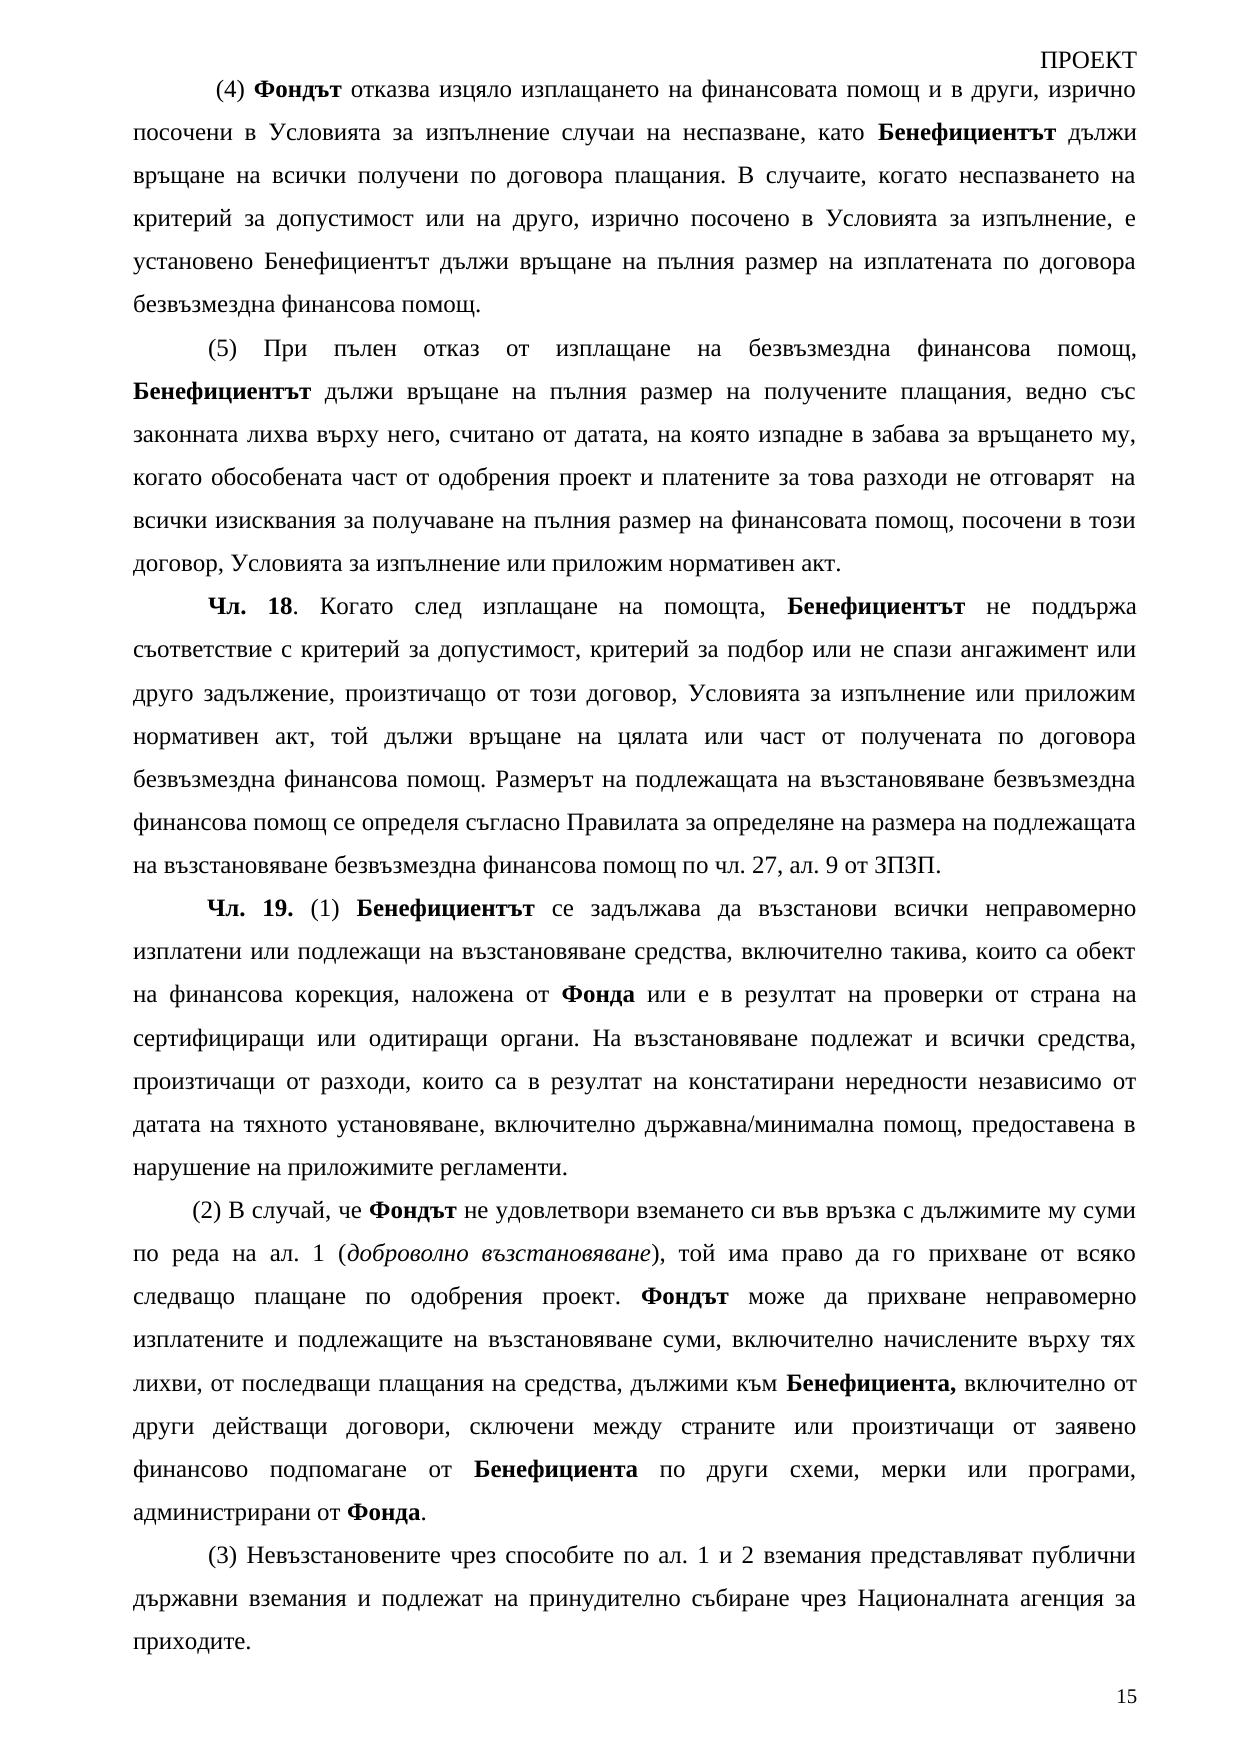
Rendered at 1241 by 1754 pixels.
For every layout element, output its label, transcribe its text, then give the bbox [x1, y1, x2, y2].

text (2) В случай, че Фондът не удовлетвори вземането си във връзка с дължимите му суми по реда на ал. 1 (доброволно възстановяване), той има право да го прихване от всяко следващо плащане по одобрения проект. Фондът може да прихване неправомерно изплатените и подлежащите на възстановяване суми, включително начислените върху тях лихви, от последващи плащания на средства, дължими към Бенефициента, включително от други действащи договори, сключени между страните или произтичащи от заявено финансово подпомагане от Бенефициента по други схеми, мерки или програми, администрирани от Фонда. [133, 1195, 1137, 1526]
text (5) При пълен отказ от изплащане на безвъзмездна финансова помощ, Бенефициентът дължи връщане на пълния размер на получените плащания, ведно със законната лихва върху него, считано от датата, на която изпадне в забава за връщането му, когато обособената част от одобрения проект и платените за това разходи не отговарят на всички изисквания за получаване на пълния размер на финансовата помощ, посочени в този договор, Условията за изпълнение или приложим нормативен акт. [133, 333, 1137, 577]
text (4) Фондът отказва изцяло изплащането на финансовата помощ и в други, изрично посочени в Условията за изпълнение случаи на неспазване, като Бенефициентът дължи връщане на всички получени по договора плащания. В случаите, когато неспазването на критерий за допустимост или на друго, изрично посочено в Условията за изпълнение, е установено Бенефициентът дължи връщане на пълния размер на изплатената по договора безвъзмездна финансова помощ. [133, 74, 1137, 318]
text Чл. 19. (1) Бенефициентът се задължава да възстанови всички неправомерно изплатени или подлежащи на възстановяване средства, включително такива, които са обект на финансова корекция, наложена от Фонда или е в резултат на проверки от страна на сертифициращи или одитиращи органи. На възстановяване подлежат и всички средства, произтичащи от разходи, които са в резултат на констатирани нередности независимо от датата на тяхното установяване, включително държавна/минимална помощ, предоставена в нарушение на приложимите регламенти. [133, 893, 1137, 1181]
text (3) Невъзстановените чрез способите по ал. 1 и 2 вземания представляват публични държавни вземания и подлежат на принудително събиране чрез Националната агенция за приходите. [133, 1540, 1137, 1655]
text Чл. 18. Когато след изплащане на помощта, Бенефициентът не поддържа съответствие с критерий за допустимост, критерий за подбор или не спази ангажимент или друго задължение, произтичащо от този договор, Условията за изпълнение или приложим нормативен акт, той дължи връщане на цялата или част от получената по договора безвъзмездна финансова помощ. Размерът на подлежащата на възстановяване безвъзмездна финансова помощ се определя съгласно Правилата за определяне на размера на подлежащата на възстановяване безвъзмездна финансова помощ по чл. 27, ал. 9 от ЗПЗП. [133, 591, 1137, 879]
